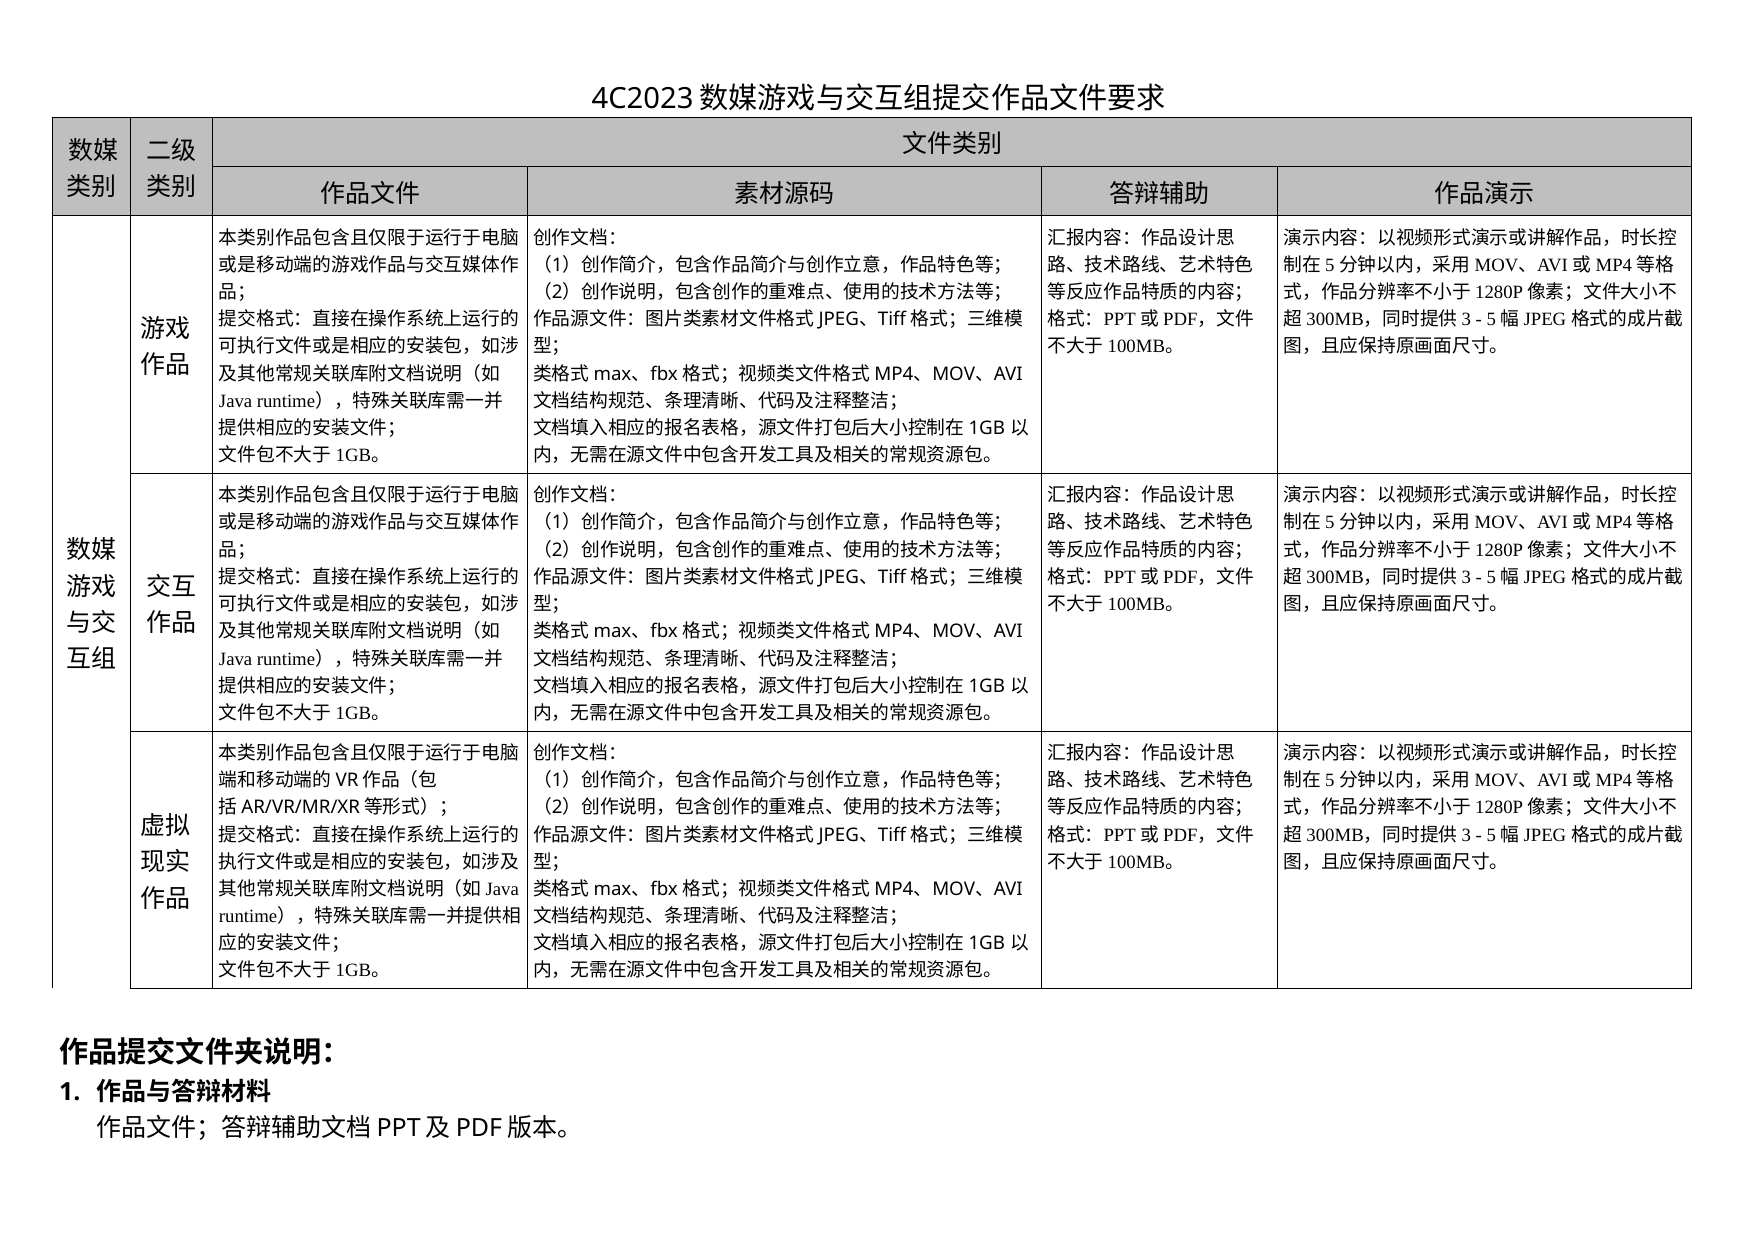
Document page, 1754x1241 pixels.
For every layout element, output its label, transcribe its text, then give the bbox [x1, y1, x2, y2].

table_cell 演示内容：以视频形式演示或讲解作品，时长控制在 5 分钟以内，采用 MOV、AVI 或 MP4 等格式，作品分辨率不小于 1280P 像素；文件大小不超 300MB，同时提供 3 - 5 幅 JPEG 格式的成片截图，且应保持原画面尺寸。 [1278, 474, 1691, 731]
table_cell 本类别作品包含且仅限于运行于电脑或是移动端的游戏作品与交互媒体作品； 提交格式：直接在操作系统上运行的可执行文件或是相应的安装包，如涉及其他常规关联库附文档说明（如 Java runtime），特殊关联库需一并提供相应的安装文件； 文件包不大于 1GB。 [213, 474, 527, 731]
table_cell 虚拟 现实 作品 [131, 732, 212, 988]
table_cell 汇报内容：作品设计思路、技术路线、艺术特色等反应作品特质的内容； 格式：PPT 或 PDF，文件不大于 100MB。 [1042, 216, 1277, 473]
table_cell 本类别作品包含且仅限于运行于电脑或是移动端的游戏作品与交互媒体作品； 提交格式：直接在操作系统上运行的可执行文件或是相应的安装包，如涉及其他常规关联库附文档说明（如 Java runtime），特殊关联库需一并提供相应的安装文件； 文件包不大于 1GB。 [213, 216, 527, 473]
table_cell 数媒游戏与交互组 [53, 216, 130, 988]
table_header 二级 类别 [131, 118, 212, 215]
table_header 数媒类别 [53, 118, 130, 215]
table_cell 演示内容：以视频形式演示或讲解作品，时长控制在 5 分钟以内，采用 MOV、AVI 或 MP4 等格式，作品分辨率不小于 1280P 像素；文件大小不超 300MB，同时提供 3 - 5 幅 JPEG 格式的成片截图，且应保持原画面尺寸。 [1278, 216, 1691, 473]
table_cell 作品演示 [1278, 167, 1691, 215]
table_cell 演示内容：以视频形式演示或讲解作品，时长控制在 5 分钟以内，采用 MOV、AVI 或 MP4 等格式，作品分辨率不小于 1280P 像素；文件大小不超 300MB，同时提供 3 - 5 幅 JPEG 格式的成片截图，且应保持原画面尺寸。 [1278, 732, 1691, 988]
table_cell 游戏 作品 [131, 216, 212, 473]
text 4C2023数媒游戏与交互组提交作品文件要求 [59, 74, 1698, 117]
table_cell 创作文档： （1）创作简介，包含作品简介与创作立意，作品特色等； （2）创作说明，包含创作的重难点、使用的技术方法等； 作品源文件：图片类素材文件格式 JPEG、Tiff 格式；三维模型； 类格式 max、fbx 格式；视频类文件格式 MP4、MOV、AVI 文档结构规范、条理清晰、代码及注释整洁； 文档填入相应的报名表格，源文件打包后大小控制在 1GB 以内，无需在源文件中包含开发工具及相关的常规资源包。 [528, 732, 1041, 988]
table_cell 汇报内容：作品设计思路、技术路线、艺术特色等反应作品特质的内容； 格式：PPT 或 PDF，文件不大于 100MB。 [1042, 474, 1277, 731]
table_cell 本类别作品包含且仅限于运行于电脑端和移动端的 VR作品（包括AR/VR/MR/XR等形式）； 提交格式：直接在操作系统上运行的执行文件或是相应的安装包，如涉及其他常规关联库附文档说明（如 Java runtime），特殊关联库需一并提供相应的安装文件； 文件包不大于 1GB。 [213, 732, 527, 988]
text 作品提交文件夹说明： [59, 1029, 1698, 1071]
table_cell 汇报内容：作品设计思路、技术路线、艺术特色等反应作品特质的内容； 格式：PPT 或 PDF，文件不大于 100MB。 [1042, 732, 1277, 988]
list 作品与答辩材料 [59, 1071, 1698, 1107]
list 作品文件；答辩辅助文档PPT及PDF版本。 [96, 1107, 1698, 1144]
table_cell 答辩辅助 [1042, 167, 1277, 215]
table_cell 作品文件 [213, 167, 527, 215]
table_header 文件类别 [213, 118, 1691, 166]
table_cell 创作文档： （1）创作简介，包含作品简介与创作立意，作品特色等； （2）创作说明，包含创作的重难点、使用的技术方法等； 作品源文件：图片类素材文件格式 JPEG、Tiff 格式；三维模型； 类格式 max、fbx 格式；视频类文件格式 MP4、MOV、AVI 文档结构规范、条理清晰、代码及注释整洁； 文档填入相应的报名表格，源文件打包后大小控制在 1GB 以内，无需在源文件中包含开发工具及相关的常规资源包。 [528, 474, 1041, 731]
table_cell 素材源码 [528, 167, 1041, 215]
table_cell 交互 作品 [131, 474, 212, 731]
table_cell 创作文档： （1）创作简介，包含作品简介与创作立意，作品特色等； （2）创作说明，包含创作的重难点、使用的技术方法等； 作品源文件：图片类素材文件格式 JPEG、Tiff 格式；三维模型； 类格式 max、fbx 格式；视频类文件格式 MP4、MOV、AVI 文档结构规范、条理清晰、代码及注释整洁； 文档填入相应的报名表格，源文件打包后大小控制在 1GB 以内，无需在源文件中包含开发工具及相关的常规资源包。 [528, 216, 1041, 473]
